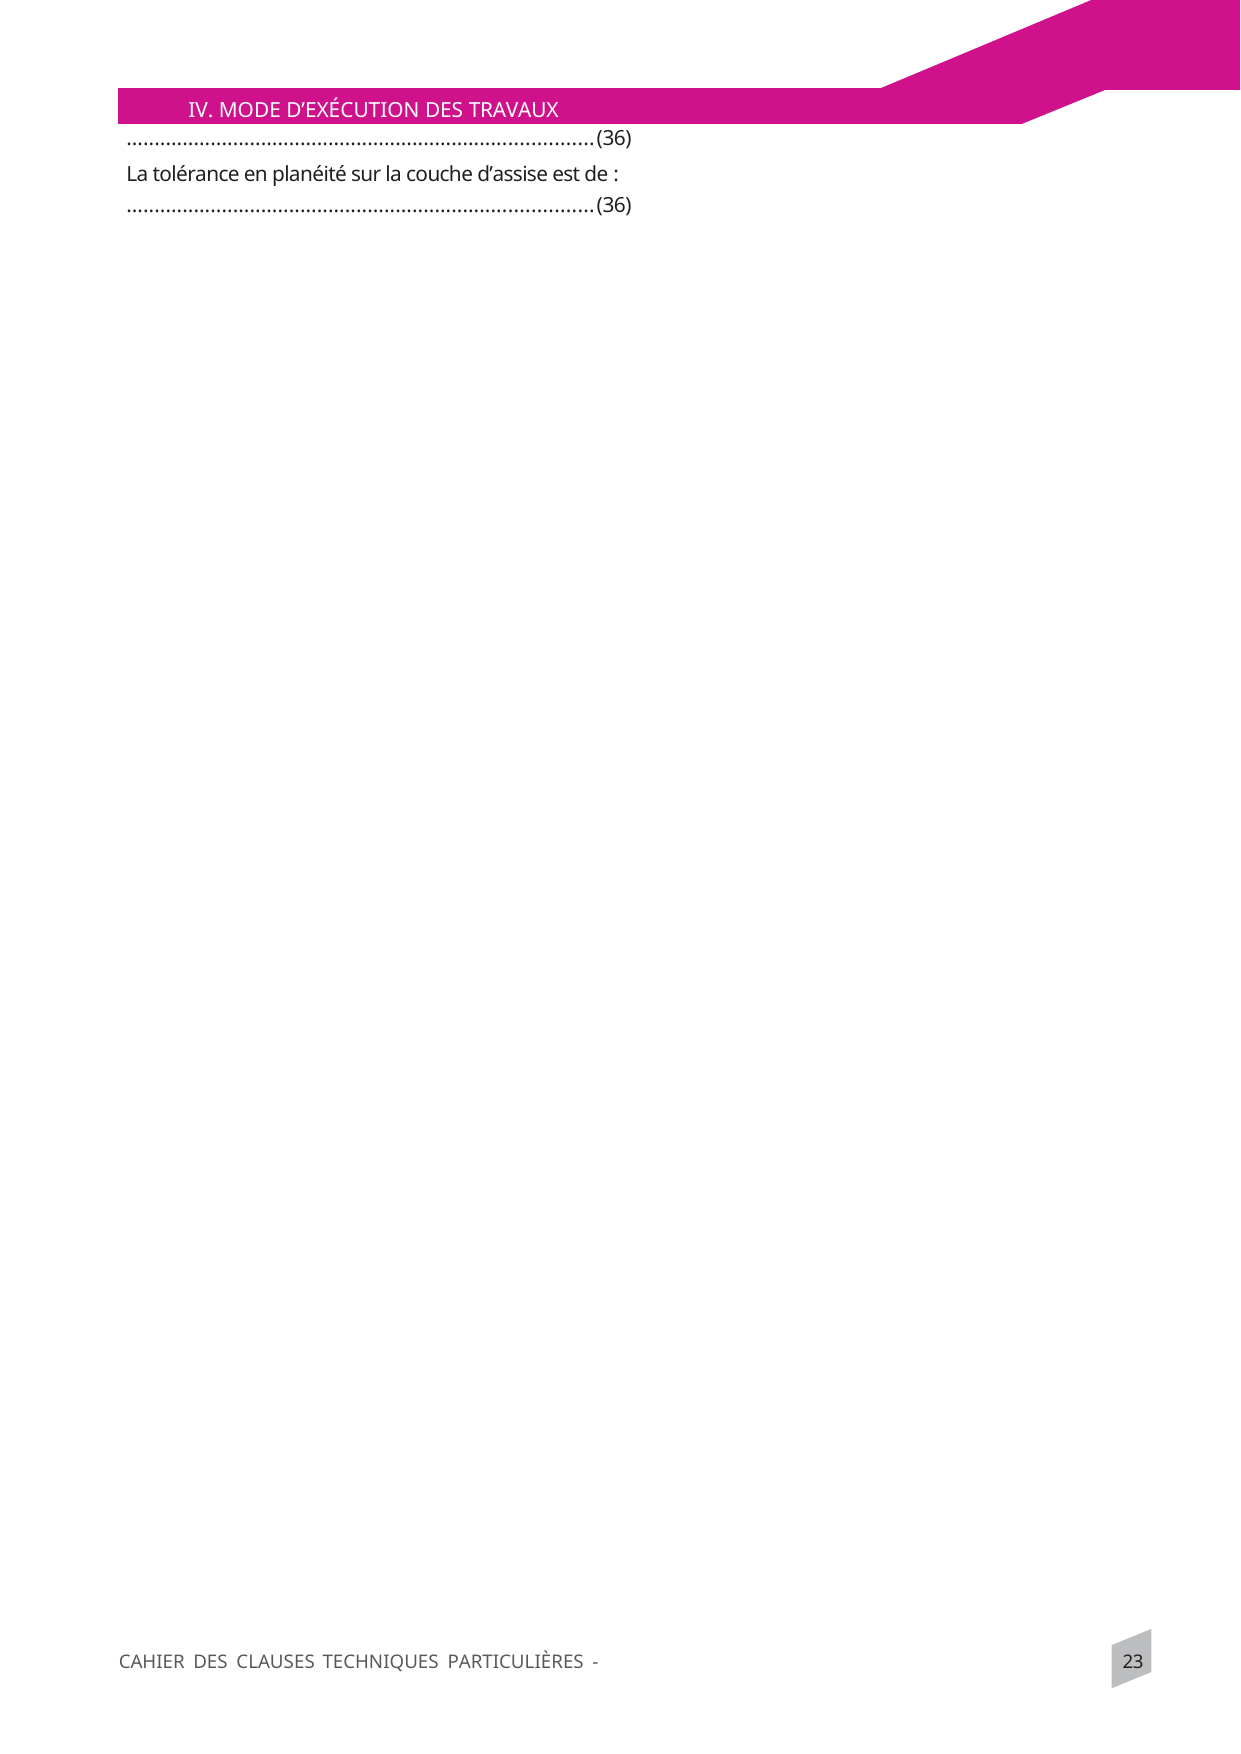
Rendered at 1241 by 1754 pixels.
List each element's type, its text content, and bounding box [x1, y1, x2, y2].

text . (36) [126, 123, 1163, 151]
text . (36) [126, 190, 1163, 218]
text La tolérance en planéité sur la couche d’assise est de : [126, 159, 1163, 188]
